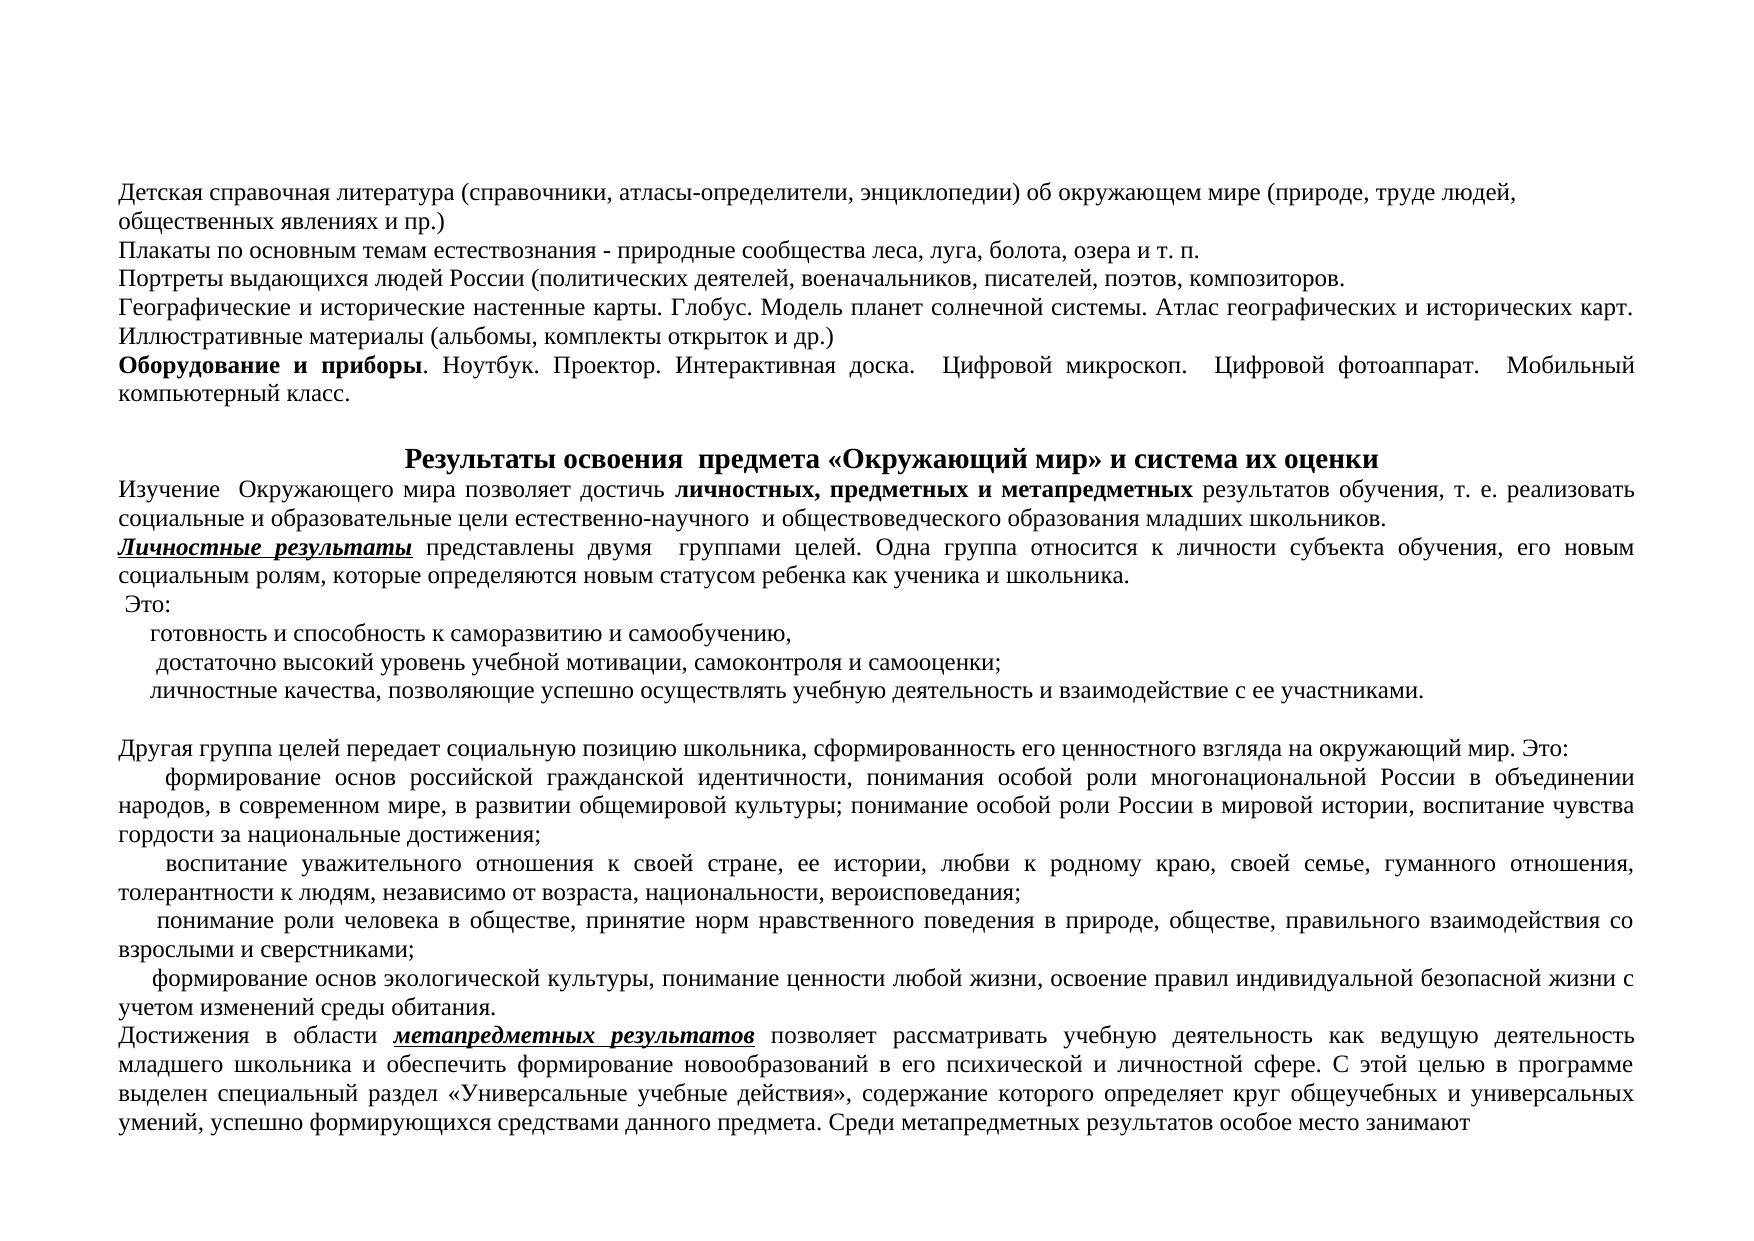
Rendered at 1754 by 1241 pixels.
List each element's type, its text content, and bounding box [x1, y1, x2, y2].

text  личностные качества, позволяющие успешно осуществлять учебную деятельность и взаимодействие с ее участниками. [118, 676, 1636, 704]
text  готовность и способность к саморазвитию и самообучению, [118, 618, 1636, 647]
text  воспитание уважительного отношения к своей стране, ее истории, любви к родному краю, своей семье, гуманного отношения, толерантности к людям, независимо от возраста, национальности, вероисповедания; [118, 848, 1636, 906]
text  понимание роли человека в обществе, принятие норм нравственного поведения в природе, обществе, правильного взаимодействия со взрослыми и сверстниками; [118, 906, 1636, 963]
text Географические и исторические настенные карты. Глобус. Модель планет солнечной системы. Атлас географических и исторических карт. Иллюстративные материалы (альбомы, комплекты открыток и др.) [118, 292, 1636, 350]
text Портреты выдающихся людей России (политических деятелей, военачальников, писателей, поэтов, композиторов. [118, 263, 1636, 292]
text  формирование основ экологической культуры, понимание ценности любой жизни, освоение правил индивидуальной безопасной жизни с учетом изменений среды обитания. [118, 963, 1636, 1021]
text Изучение Окружающего мира позволяет достичь личностных, предметных и метапредметных результатов обучения, т. е. реализовать социальные и образовательные цели естественно-научного и обществоведческого образования младших школьников. [118, 474, 1636, 532]
text Достижения в области метапредметных результатов позволяет рассматривать учебную деятельность как ведущую деятельность младшего школьника и обеспечить формирование новообразований в его психической и личностной сфере. С этой целью в программе выделен специальный раздел «Универсальные учебные действия», содержание которого определяет круг общеучебных и универсальных умений, успешно формирующихся средствами данного предмета. Среди метапредметных результатов особое место занимают [118, 1021, 1636, 1136]
text Другая группа целей передает социальную позицию школьника, сформированность его ценностного взгляда на окружающий мир. Это: [118, 733, 1636, 762]
text Плакаты по основным темам естествознания - природные сообщества леса, луга, болота, озера и т. п. [118, 235, 1636, 263]
text Результаты освоения предмета «Окружающий мир» и система их оценки [148, 441, 1636, 474]
text Личностные результаты представлены двумя группами целей. Одна группа относится к личности субъекта обучения, его новым социальным ролям, которые определяются новым статусом ребенка как ученика и школьника. [118, 532, 1636, 589]
text Оборудование и приборы. Ноутбук. Проектор. Интерактивная доска. Цифровой микроскоп. Цифровой фотоаппарат. Мобильный компьютерный класс. [118, 350, 1636, 407]
text Детская справочная литература (справочники, атласы-определители, энциклопедии) об окружающем мире (природе, труде людей, общественных явлениях и пр.) [118, 177, 1636, 235]
text  формирование основ российской гражданской идентичности, понимания особой роли многонациональной России в объединении народов, в современном мире, в развитии общемировой культуры; понимание особой роли России в мировой истории, воспитание чувства гордости за национальные достижения; [118, 762, 1636, 848]
text Это: [118, 589, 1636, 618]
text  достаточно высокий уровень учебной мотивации, самоконтроля и самооценки; [118, 647, 1636, 676]
